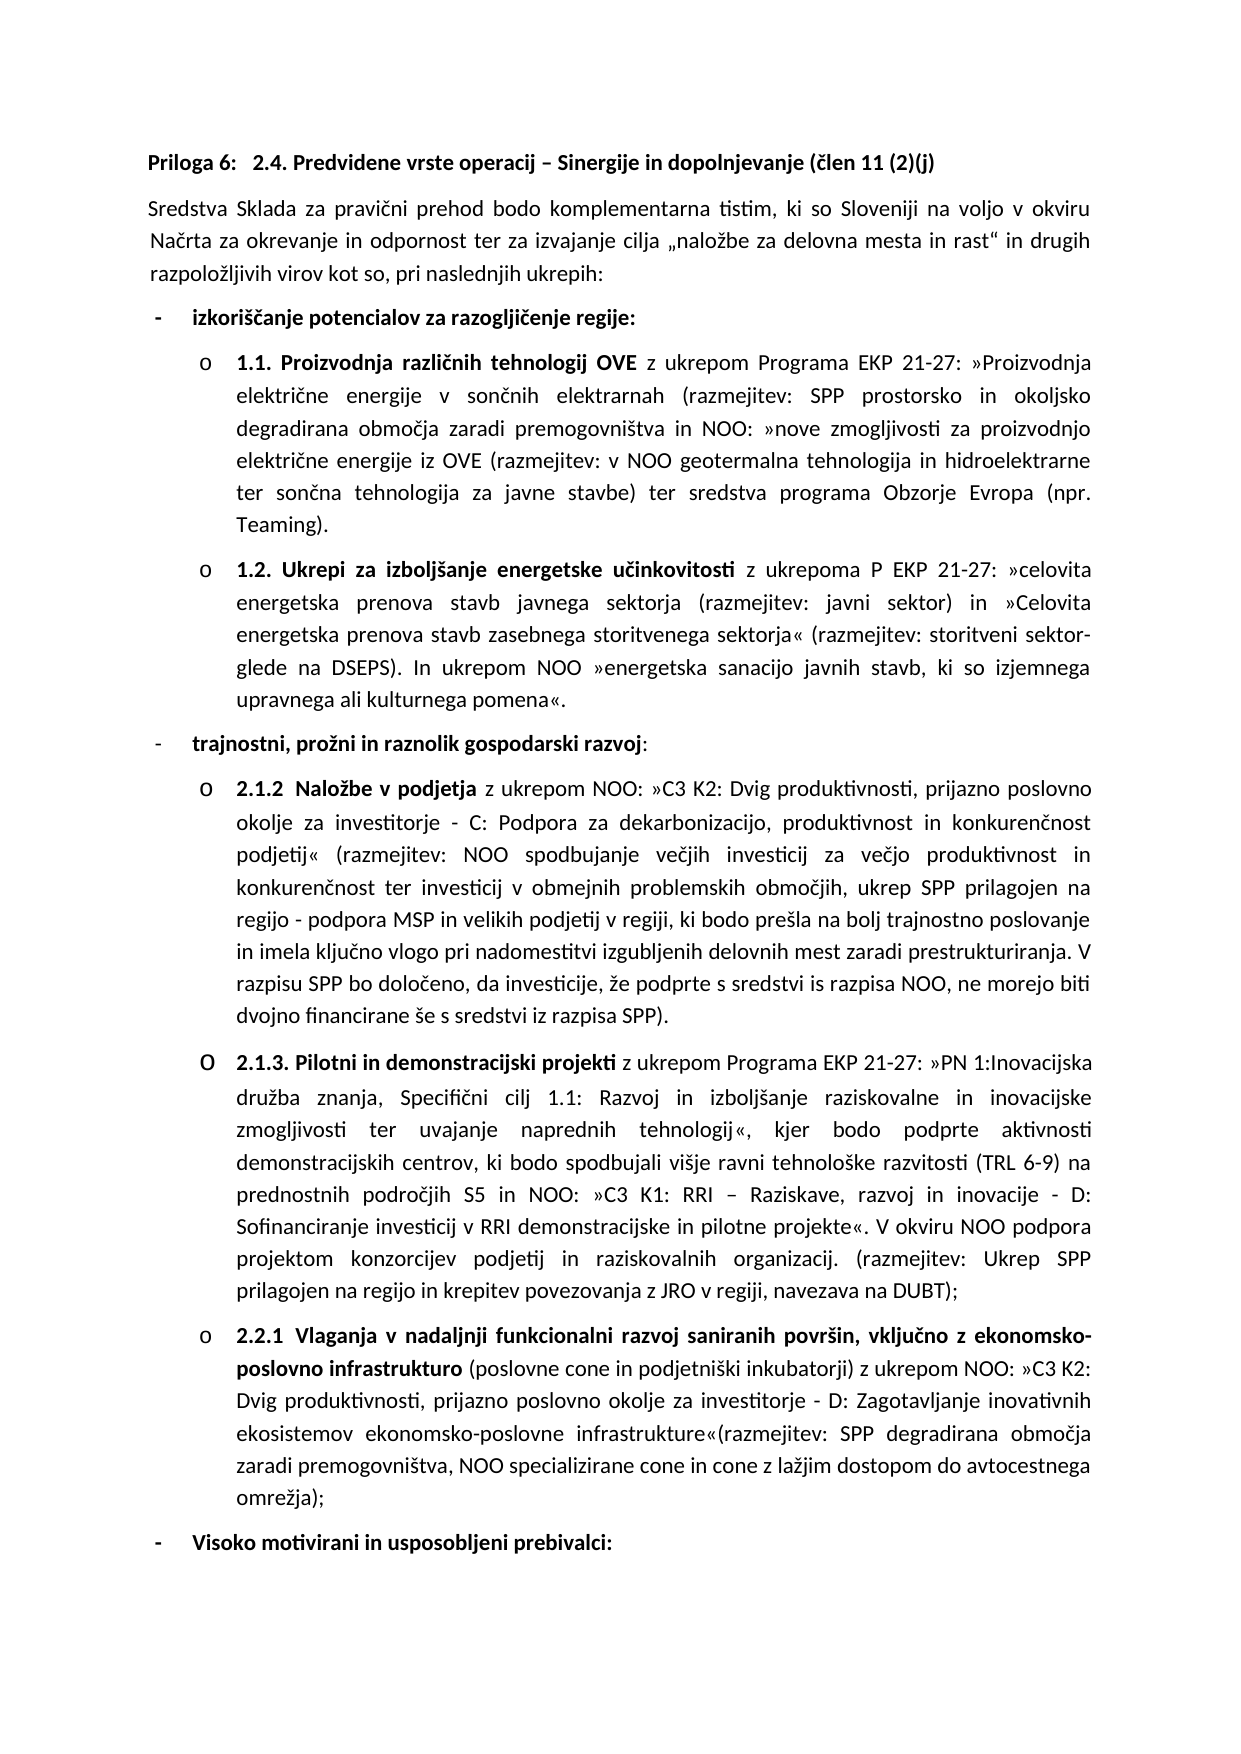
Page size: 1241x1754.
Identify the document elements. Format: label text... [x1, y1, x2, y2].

list Visoko motivirani in usposobljeni prebivalci: [154, 1528, 1093, 1556]
list izkoriščanje potencialov za razogljičenje regije: [154, 303, 1093, 332]
list 2.1.3. Pilotni in demonstracijski projekti z ukrepom Programa EKP 21-27: »PN 1:Inovacijska družba znanja, Specifični cilj 1.1: Razvoj in izboljšanje raziskovalne in inovacijske zmogljivosti ter uvajanje naprednih tehnologij«, kjer bodo podprte aktivnosti demonstracijskih centrov, ki bodo spodbujali višje ravni tehnološke razvitosti (TRL 6-9) na prednostnih področjih S5 in NOO: »C3 K1: RRI – Raziskave, razvoj in inovacije - D: Sofinanciranje investicij v RRI demonstracijske in pilotne projekte«. V okviru NOO podpora projektom konzorcijev podjetij in raziskovalnih organizacij. (razmejitev: Ukrep SPP prilagojen na regijo in krepitev povezovanja z JRO v regiji, navezava na DUBT); [199, 1046, 1093, 1304]
list trajnostni, prožni in raznolik gospodarski razvoj: [154, 729, 1093, 758]
list 1.1. Proizvodnja različnih tehnologij OVE z ukrepom Programa EKP 21-27: »Proizvodnja električne energije v sončnih elektrarnah (razmejitev: SPP prostorsko in okoljsko degradirana območja zaradi premogovništva in NOO: »nove zmogljivosti za proizvodnjo električne energije iz OVE (razmejitev: v NOO geotermalna tehnologija in hidroelektrarne ter sončna tehnologija za javne stavbe) ter sredstva programa Obzorje Evropa (npr. Teaming). [199, 348, 1093, 538]
text Sredstva Sklada za pravični prehod bodo komplementarna tistim, ki so Sloveniji na voljo v okviru Načrta za okrevanje in odpornost ter za izvajanje cilja „naložbe za delovna mesta in rast“ in drugih razpoložljivih virov kot so, pri naslednjih ukrepih: [148, 194, 1093, 287]
text Priloga 6: 2.4. Predvidene vrste operacij – Sinergije in dopolnjevanje (člen 11 (2)(j) [148, 148, 1093, 176]
list 1.2. Ukrepi za izboljšanje energetske učinkovitosti z ukrepoma P EKP 21-27: »celovita energetska prenova stavb javnega sektorja (razmejitev: javni sektor) in »Celovita energetska prenova stavb zasebnega storitvenega sektorja« (razmejitev: storitveni sektor-glede na DSEPS). In ukrepom NOO »energetska sanacijo javnih stavb, ki so izjemnega upravnega ali kulturnega pomena«. [199, 555, 1093, 713]
list 2.2.1 Vlaganja v nadaljnji funkcionalni razvoj saniranih površin, vključno z ekonomsko-poslovno infrastrukturo (poslovne cone in podjetniški inkubatorji) z ukrepom NOO: »C3 K2: Dvig produktivnosti, prijazno poslovno okolje za investitorje - D: Zagotavljanje inovativnih ekosistemov ekonomsko-poslovne infrastrukture«(razmejitev: SPP degradirana območja zaradi premogovništva, NOO specializirane cone in cone z lažjim dostopom do avtocestnega omrežja); [199, 1321, 1093, 1511]
list 2.1.2 Naložbe v podjetja z ukrepom NOO: »C3 K2: Dvig produktivnosti, prijazno poslovno okolje za investitorje - C: Podpora za dekarbonizacijo, produktivnost in konkurenčnost podjetij« (razmejitev: NOO spodbujanje večjih investicij za večjo produktivnost in konkurenčnost ter investicij v obmejnih problemskih območjih, ukrep SPP prilagojen na regijo - podpora MSP in velikih podjetij v regiji, ki bodo prešla na bolj trajnostno poslovanje in imela ključno vlogo pri nadomestitvi izgubljenih delovnih mest zaradi prestrukturiranja. V razpisu SPP bo določeno, da investicije, že podprte s sredstvi is razpisa NOO, ne morejo biti dvojno financirane še s sredstvi iz razpisa SPP). [199, 774, 1093, 1029]
